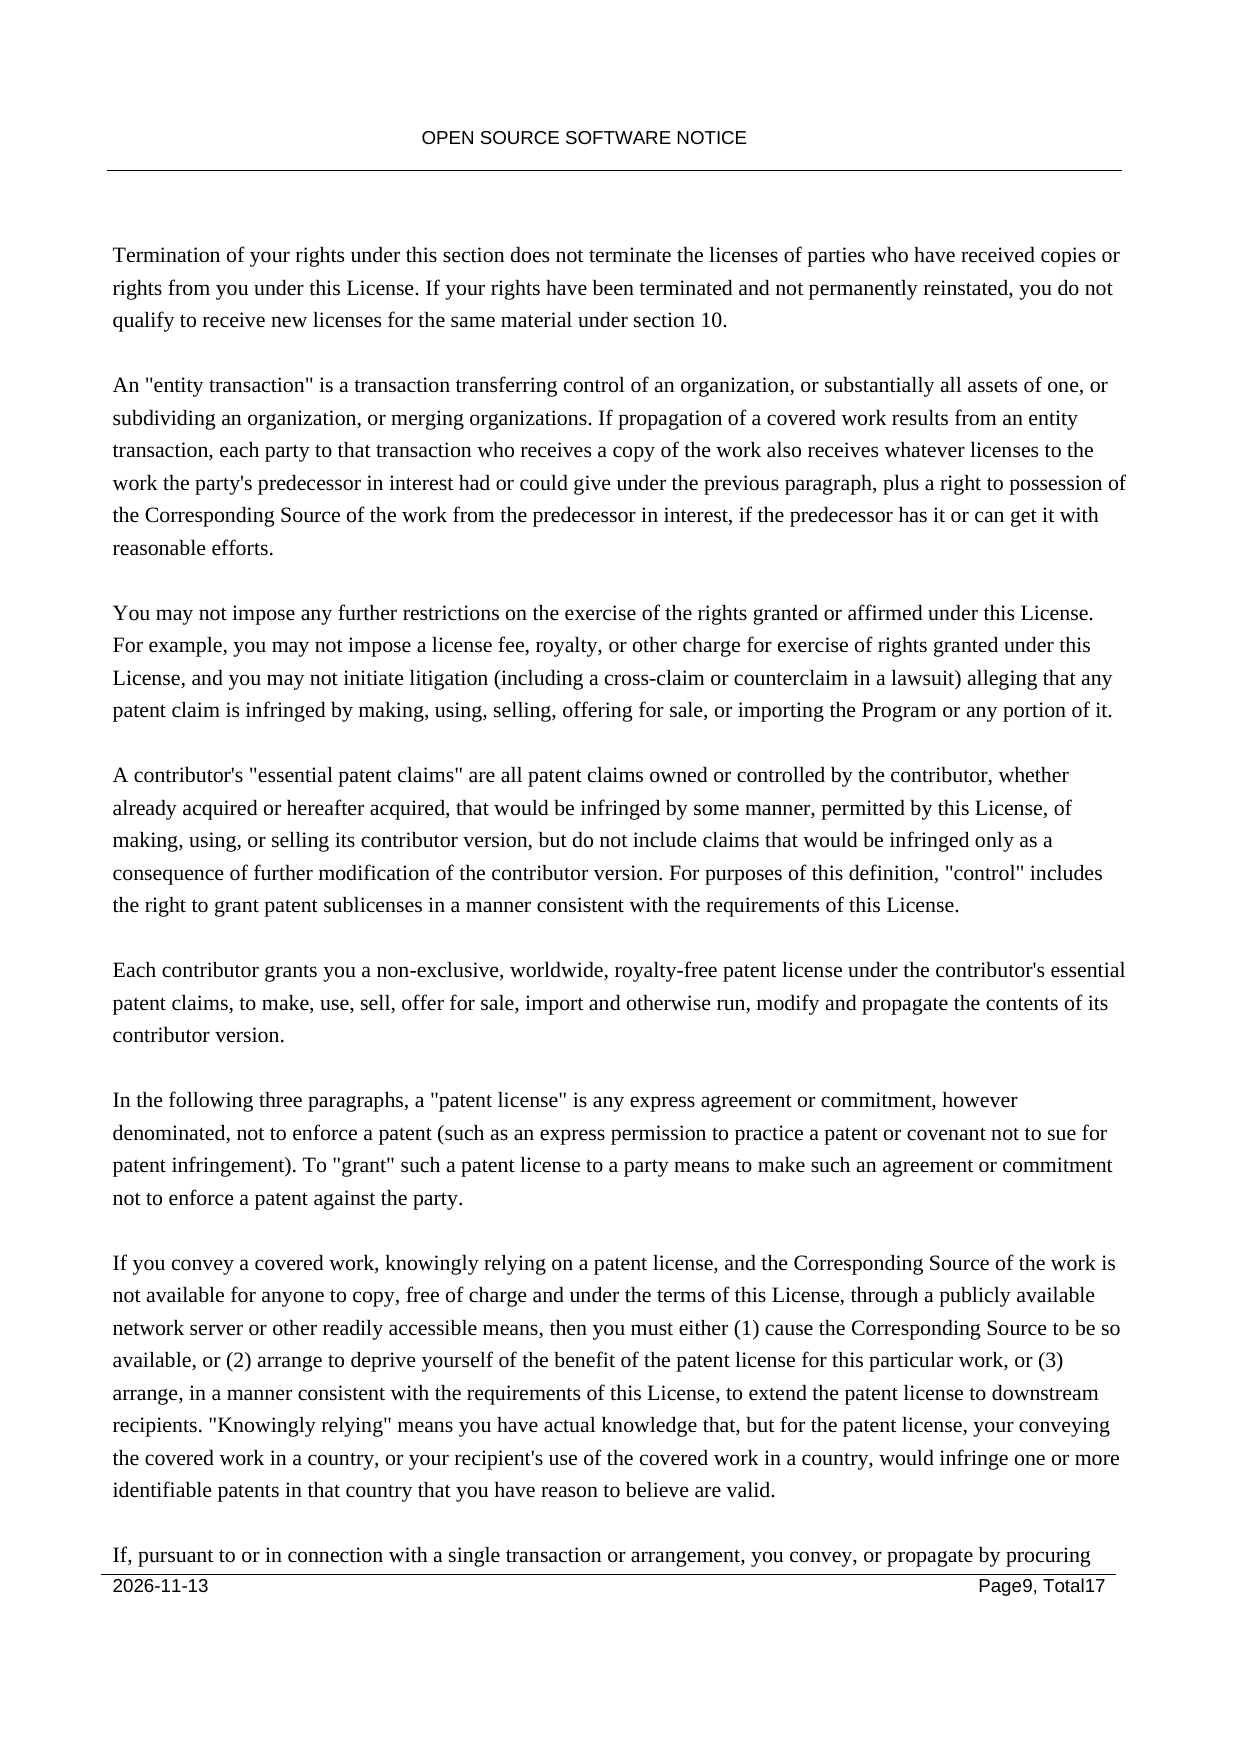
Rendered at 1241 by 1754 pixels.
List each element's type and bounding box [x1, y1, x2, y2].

text [112, 206, 1128, 1571]
